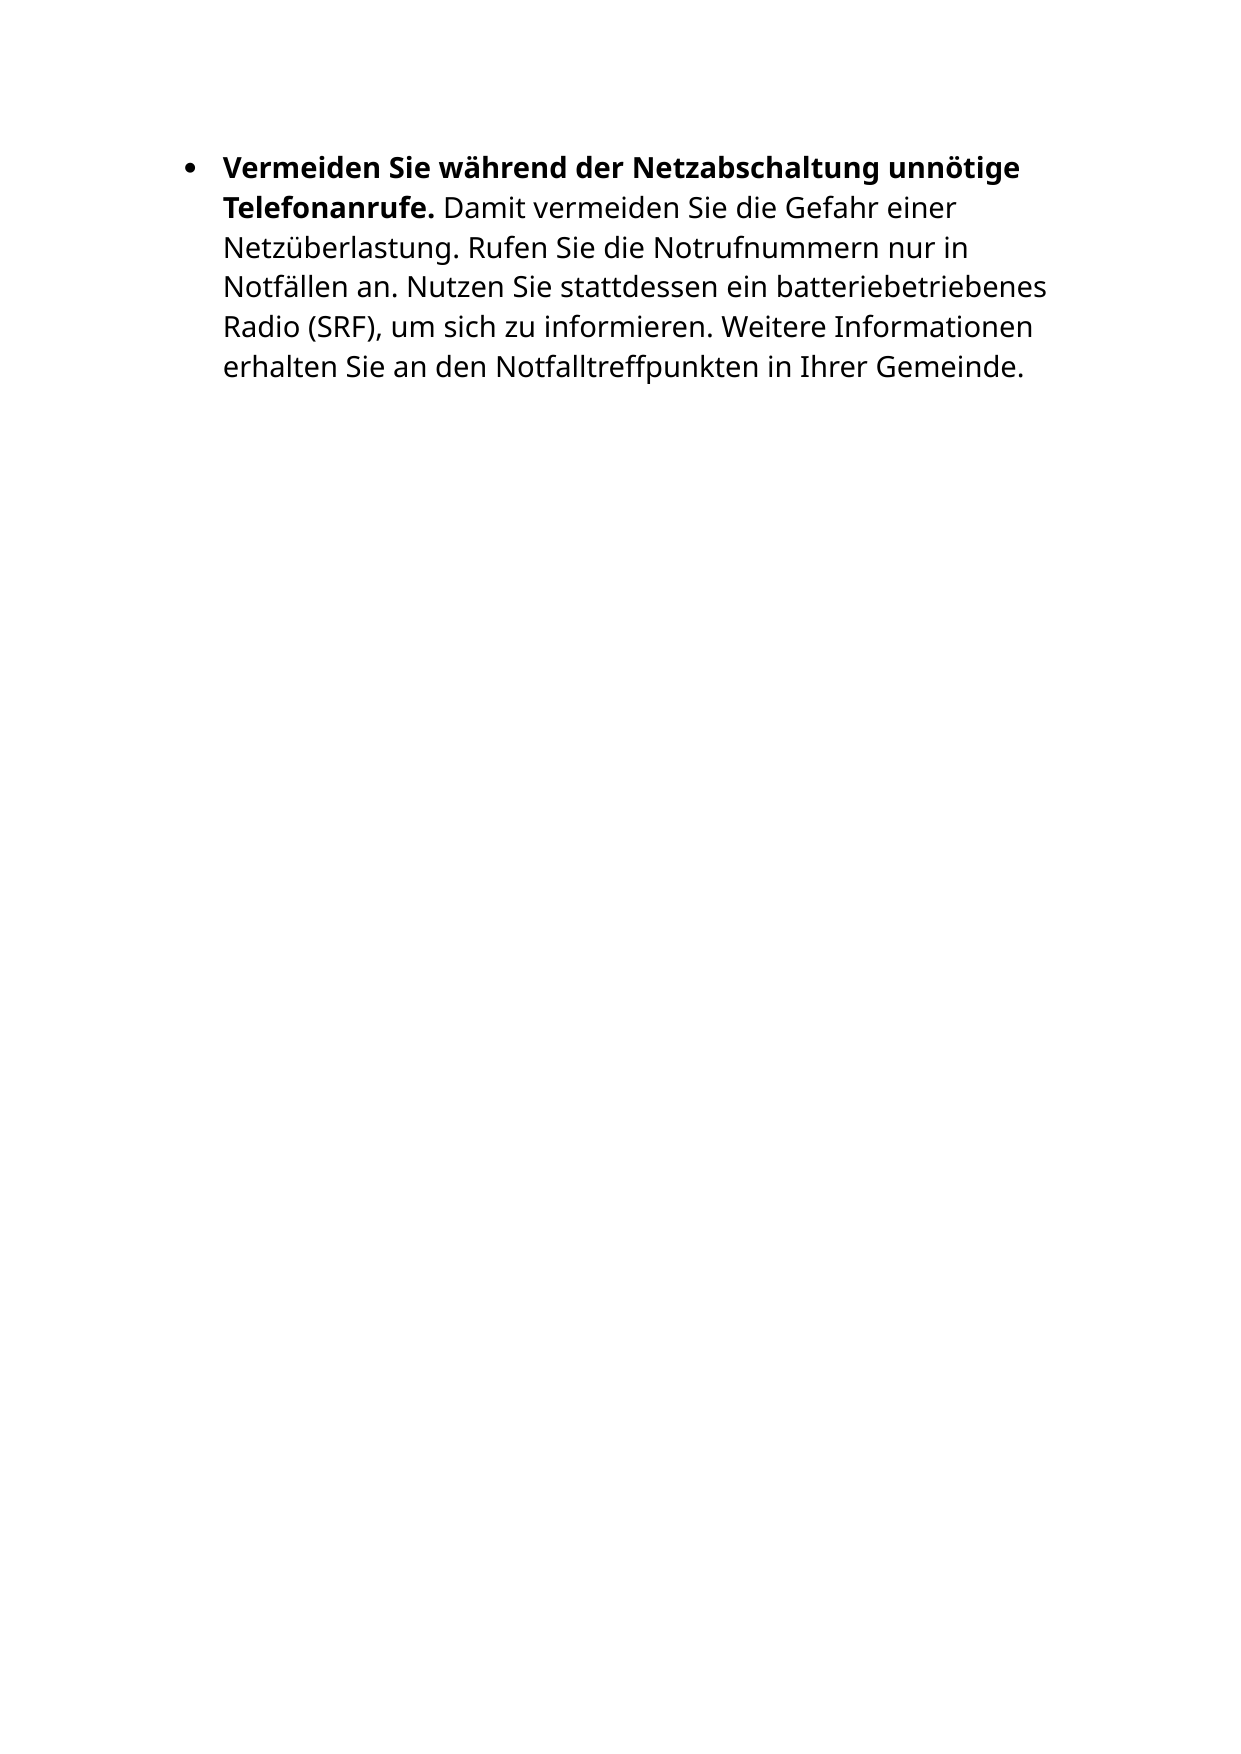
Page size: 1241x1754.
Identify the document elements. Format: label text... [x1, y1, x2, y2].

list Vermeiden Sie während der Netzabschaltung unnötige Telefonanrufe. Damit vermeiden Sie die Gefahr einer Netzüberlastung. Rufen Sie die Notrufnummern nur in Notfällen an. Nutzen Sie stattdessen ein batteriebetriebenes Radio (SRF), um sich zu informieren. Weitere Informationen erhalten Sie an den Notfalltreffpunkten in Ihrer Gemeinde. [185, 148, 1093, 386]
